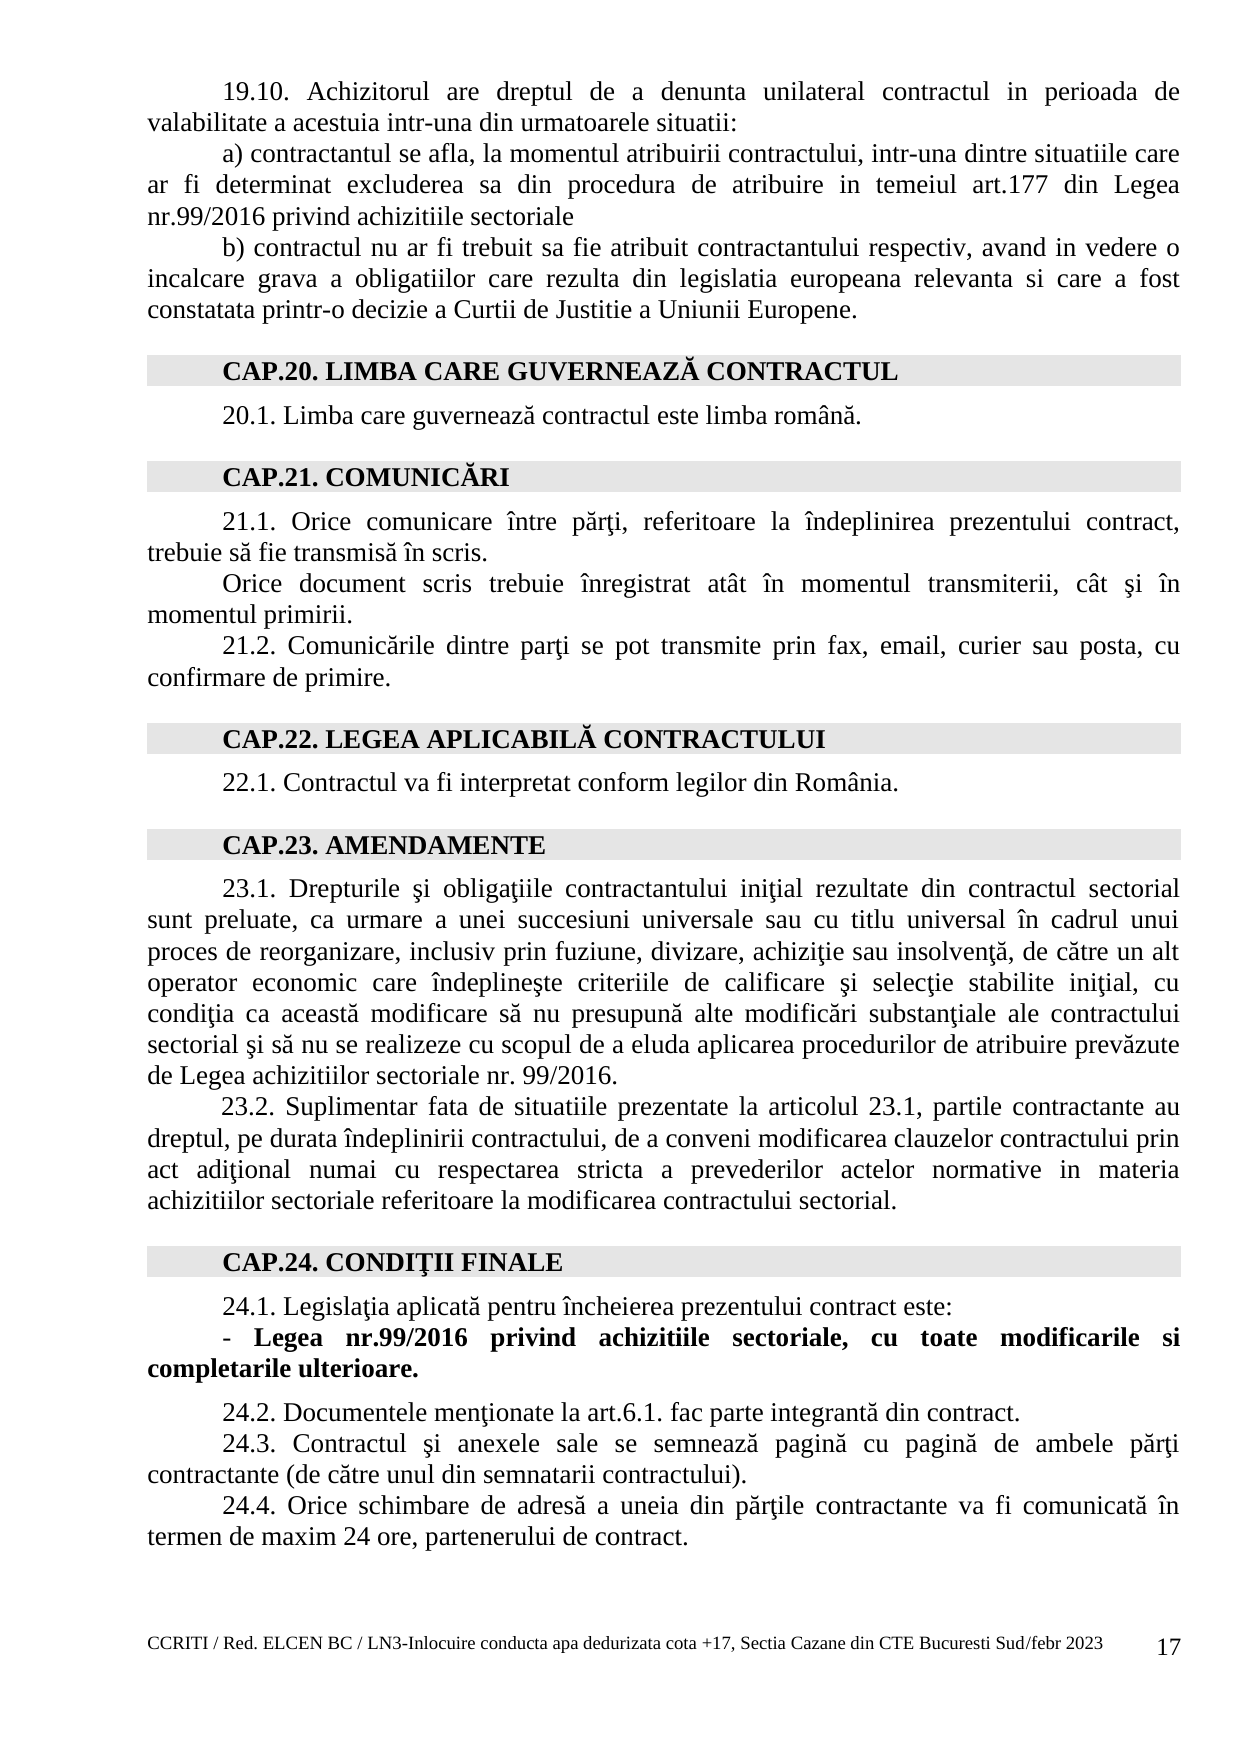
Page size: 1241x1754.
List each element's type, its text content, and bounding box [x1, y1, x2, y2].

text b) contractul nu ar fi trebuit sa fie atribuit contractantului respectiv, avand in vedere o incalcare grava a obligatiilor care rezulta din legislatia europeana relevanta si care a fost constatata printr-o decizie a Curtii de Justitie a Uniunii Europene. [147, 231, 1181, 324]
text 21.1. Orice comunicare între părţi, referitoare la îndeplinirea prezentului contract, trebuie să fie transmisă în scris. [147, 505, 1181, 567]
text 22.1. Contractul va fi interpretat conform legilor din România. [147, 767, 1181, 798]
text Orice document scris trebuie înregistrat atât în momentul transmiterii, cât şi în momentul primirii. [147, 567, 1181, 629]
subtitle CAP.20. LIMBA CARE GUVERNEAZĂ CONTRACTUL [147, 355, 1181, 386]
text 24.1. Legislaţia aplicată pentru încheierea prezentului contract este: [147, 1290, 1181, 1321]
text 24.4. Orice schimbare de adresă a uneia din părţile contractante va fi comunicată în termen de maxim 24 ore, partenerului de contract. [147, 1489, 1181, 1552]
subtitle CAP.23. AMENDAMENTE [147, 829, 1181, 860]
text 20.1. Limba care guvernează contractul este limba română. [147, 399, 1181, 430]
subtitle CAP.21. COMUNICĂRI [147, 461, 1181, 492]
text a) contractantul se afla, la momentul atribuirii contractului, intr-una dintre situatiile care ar fi determinat excluderea sa din procedura de atribuire in temeiul art.177 din Legea nr.99/2016 privind achizitiile sectoriale [147, 137, 1181, 231]
subtitle CAP.24. CONDIŢII FINALE [147, 1246, 1181, 1277]
subtitle CAP.22. LEGEA APLICABILĂ CONTRACTULUI [147, 723, 1181, 754]
text - Legea nr.99/2016 privind achizitiile sectoriale, cu toate modificarile si completarile ulterioare. [147, 1321, 1181, 1383]
text 24.3. Contractul şi anexele sale se semnează pagină cu pagină de ambele părţi contractante (de către unul din semnatarii contractului). [147, 1427, 1181, 1489]
text 19.10. Achizitorul are dreptul de a denunta unilateral contractul in perioada de valabilitate a acestuia intr-una din urmatoarele situatii: [147, 75, 1181, 137]
text 24.2. Documentele menţionate la art.6.1. fac parte integrantă din contract. [147, 1396, 1181, 1427]
text 23.2. Suplimentar fata de situatiile prezentate la articolul 23.1, partile contractante au dreptul, pe durata îndeplinirii contractului, de a conveni modificarea clauzelor contractului prin act adiţional numai cu respectarea stricta a prevederilor actelor normative in materia achizitiilor sectoriale referitoare la modificarea contractului sectorial. [147, 1091, 1181, 1215]
text 23.1. Drepturile şi obligaţiile contractantului iniţial rezultate din contractul sectorial sunt preluate, ca urmare a unei succesiuni universale sau cu titlu universal în cadrul unui proces de reorganizare, inclusiv prin fuziune, divizare, achiziţie sau insolvenţă, de către un alt operator economic care îndeplineşte criteriile de calificare şi selecţie stabilite iniţial, cu condiţia ca această modificare să nu presupună alte modificări substanţiale ale contractului sectorial şi să nu se realizeze cu scopul de a eluda aplicarea procedurilor de atribuire prevăzute de Legea achizitiilor sectoriale nr. 99/2016. [147, 872, 1181, 1091]
text 21.2. Comunicările dintre parţi se pot transmite prin fax, email, curier sau posta, cu confirmare de primire. [147, 629, 1181, 692]
